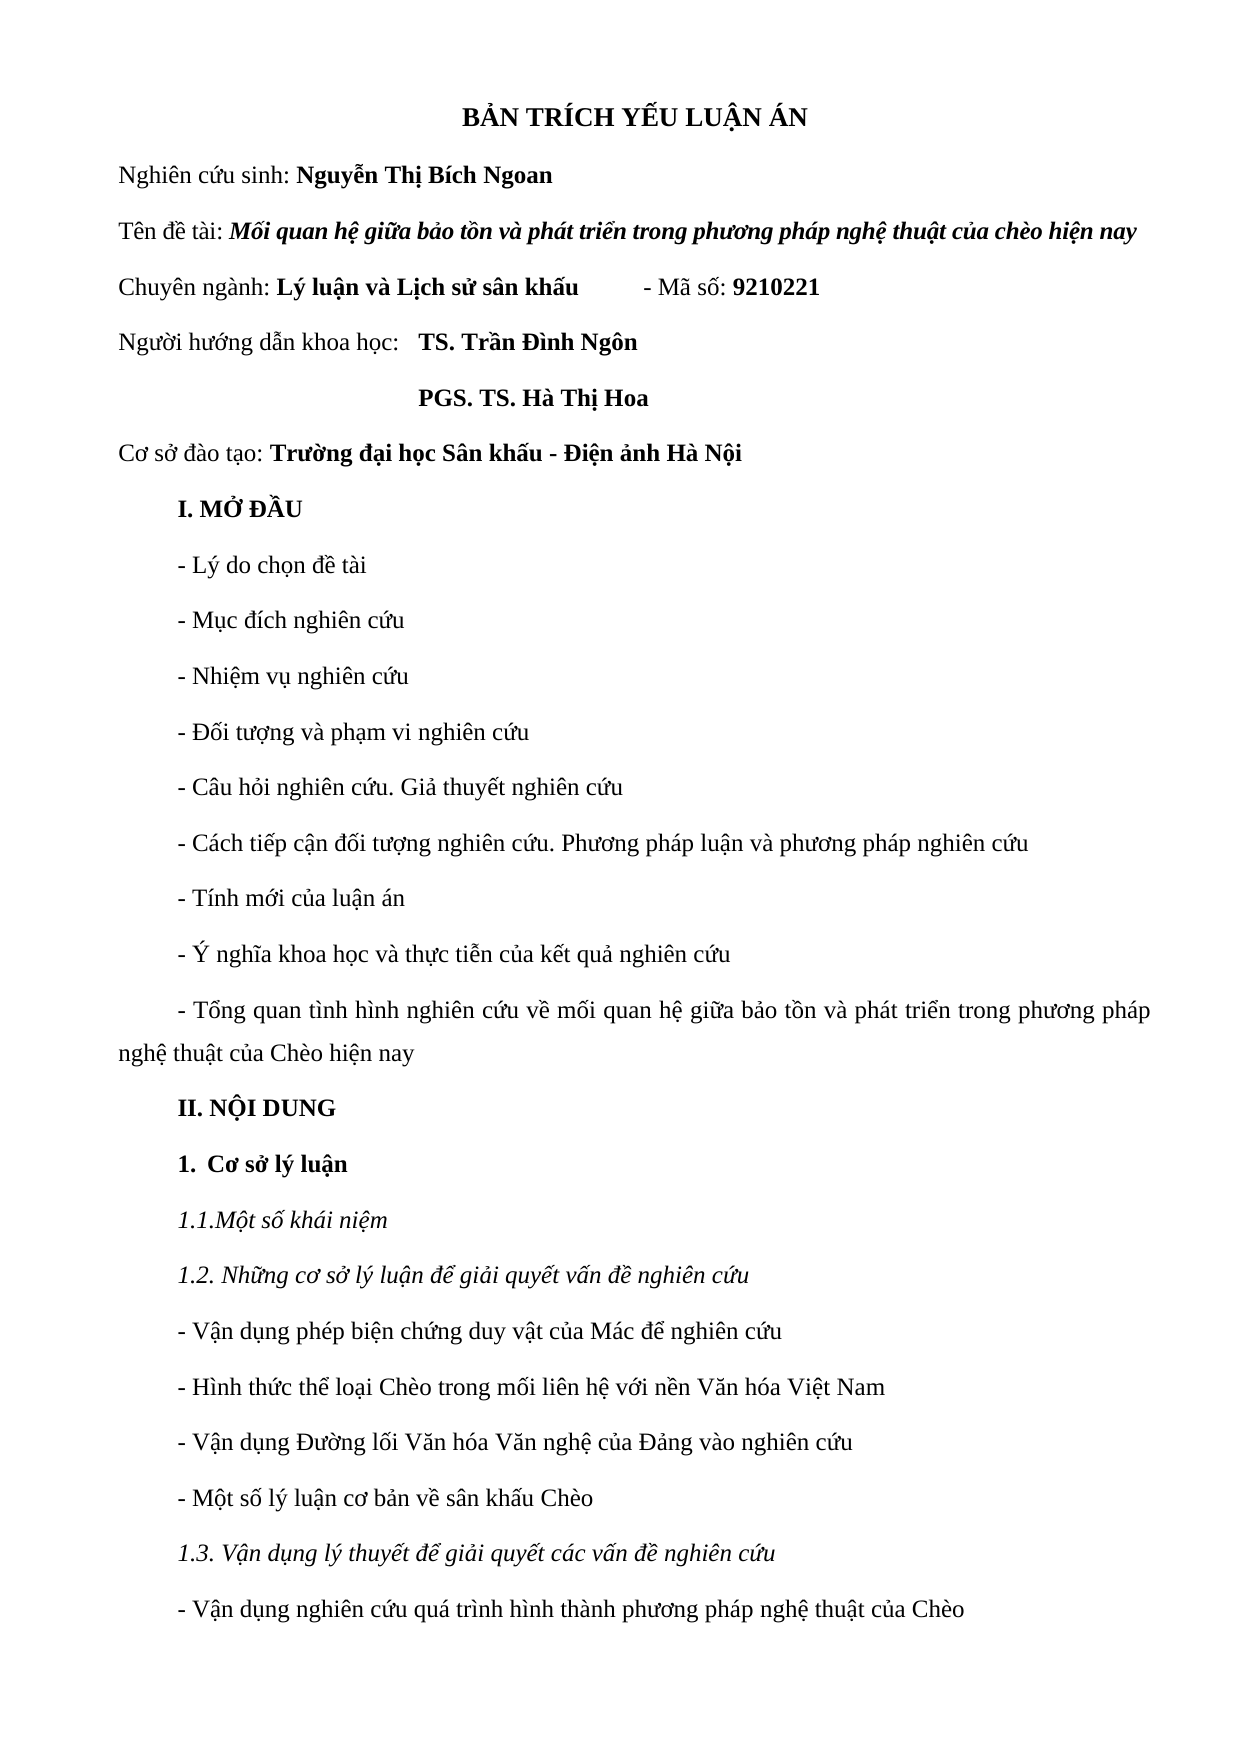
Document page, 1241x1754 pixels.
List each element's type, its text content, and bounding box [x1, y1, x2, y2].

text - Mục đích nghiên cứu [118, 605, 1152, 634]
text - Đối tượng và phạm vi nghiên cứu [118, 717, 1152, 745]
text Cơ sở đào tạo: Trường đại học Sân khấu - Điện ảnh Hà Nội [118, 438, 1152, 467]
text - Tính mới của luận án [118, 883, 1152, 912]
text 1.1.Một số khái niệm [118, 1205, 1152, 1233]
text Chuyên ngành: Lý luận và Lịch sử sân khấu - Mã số: 9210221 [118, 272, 1152, 300]
text - Lý do chọn đề tài [118, 550, 1152, 578]
list Cơ sở lý luận [177, 1149, 1152, 1178]
text Người hướng dẫn khoa học: TS. Trần Đình Ngôn [118, 327, 1152, 356]
text - Cách tiếp cận đối tượng nghiên cứu. Phương pháp luận và phương pháp nghiên cứu [118, 828, 1152, 857]
text - Câu hỏi nghiên cứu. Giả thuyết nghiên cứu [118, 772, 1152, 801]
text I. MỞ ĐẦU [118, 494, 1152, 523]
text BẢN TRÍCH YẾU LUẬN ÁN [118, 101, 1152, 132]
text - Vận dụng nghiên cứu quá trình hình thành phương pháp nghệ thuật của Chèo [118, 1594, 1152, 1623]
text II. NỘI DUNG [118, 1093, 1152, 1122]
text - Vận dụng phép biện chứng duy vật của Mác để nghiên cứu [118, 1316, 1152, 1345]
text 1.3. Vận dụng lý thuyết để giải quyết các vấn đề nghiên cứu [118, 1538, 1152, 1567]
text Tên đề tài: Mối quan hệ giữa bảo tồn và phát triển trong phương pháp nghệ thuật của chèo hiện nay [118, 216, 1152, 245]
text - Vận dụng Đường lối Văn hóa Văn nghệ của Đảng vào nghiên cứu [118, 1427, 1152, 1456]
text - Hình thức thể loại Chèo trong mối liên hệ với nền Văn hóa Việt Nam [118, 1372, 1152, 1400]
text - Một số lý luận cơ bản về sân khấu Chèo [118, 1483, 1152, 1512]
text - Tổng quan tình hình nghiên cứu về mối quan hệ giữa bảo tồn và phát triển trong phương pháp nghệ thuật của Chèo hiện nay [118, 995, 1152, 1067]
text - Nhiệm vụ nghiên cứu [118, 661, 1152, 690]
text Nghiên cứu sinh: Nguyễn Thị Bích Ngoan [118, 160, 1152, 189]
text PGS. TS. Hà Thị Hoa [81, 383, 1152, 412]
text - Ý nghĩa khoa học và thực tiễn của kết quả nghiên cứu [118, 939, 1152, 968]
text 1.2. Những cơ sở lý luận để giải quyết vấn đề nghiên cứu [118, 1260, 1152, 1289]
